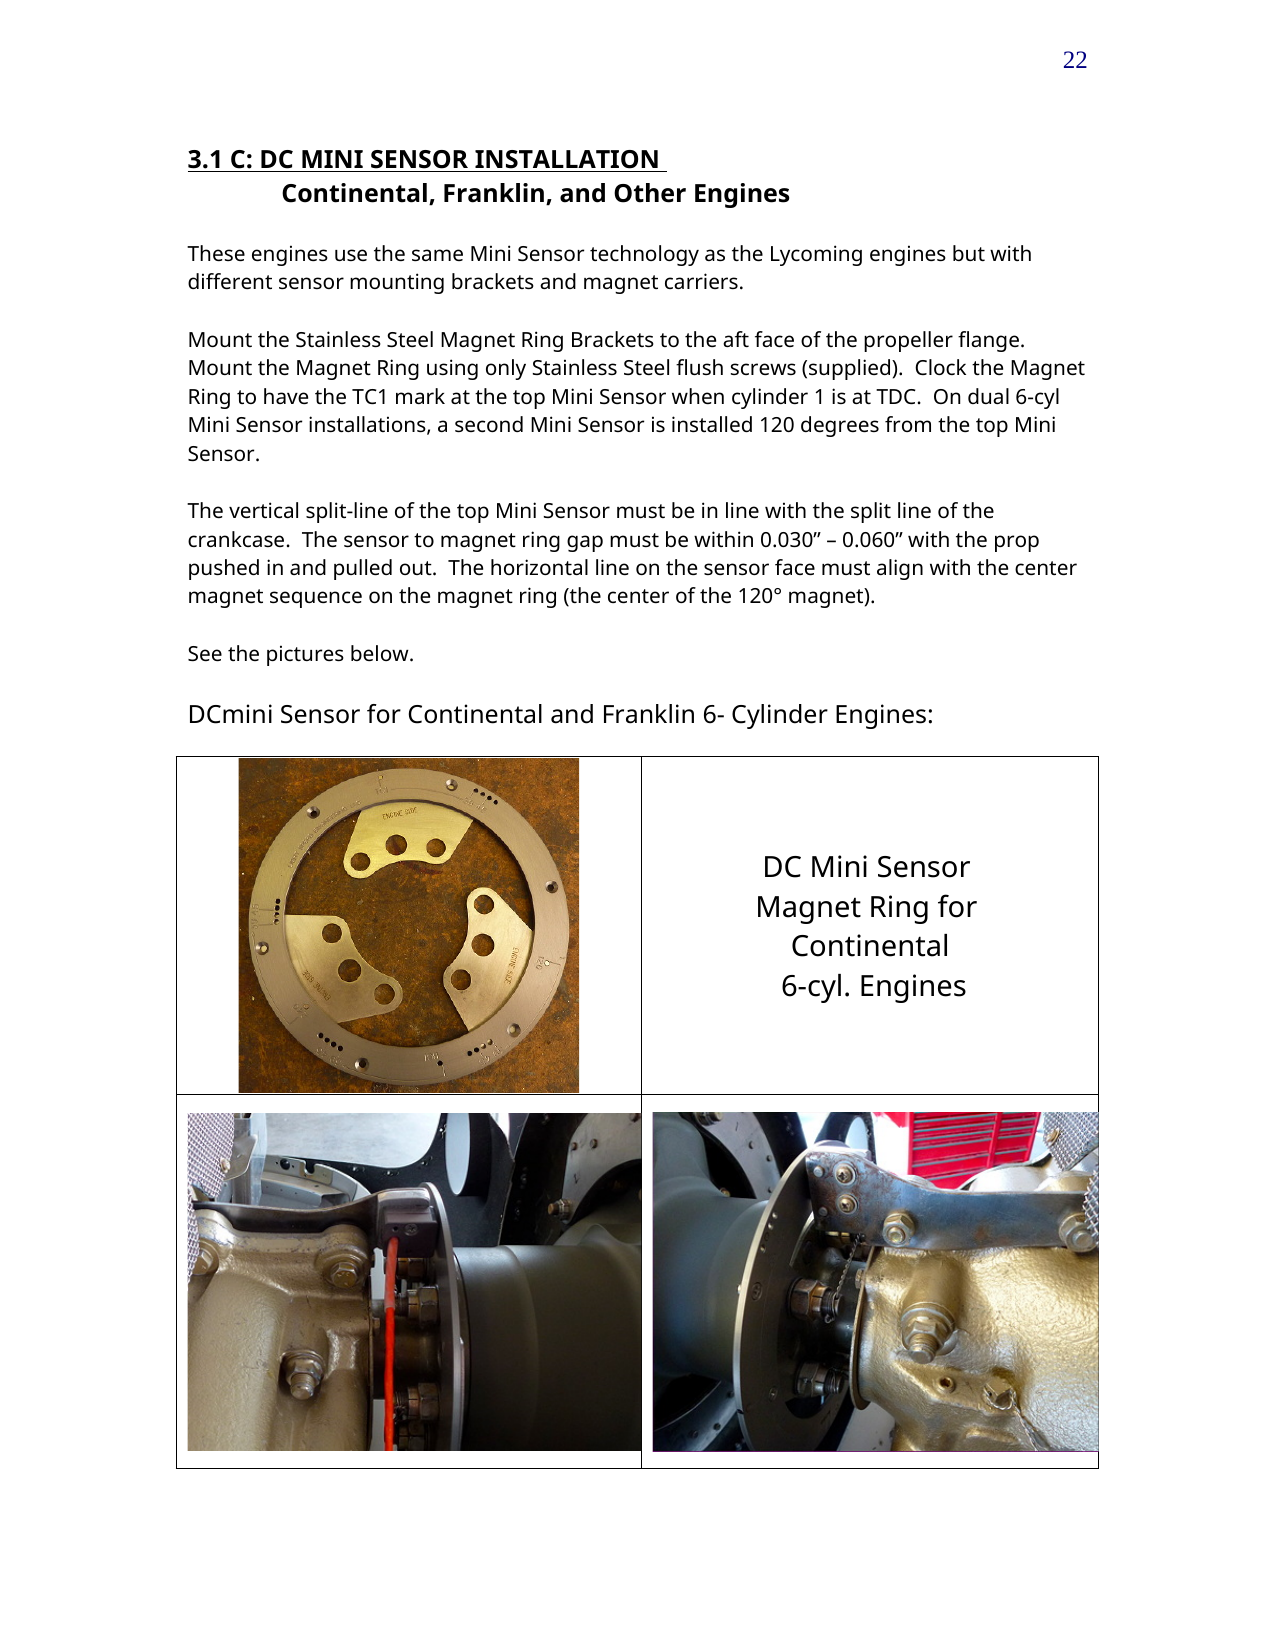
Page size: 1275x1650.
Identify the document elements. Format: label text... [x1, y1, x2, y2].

table_cell [642, 1095, 1098, 1468]
picture [652, 1112, 1099, 1452]
text These engines use the same Mini Sensor technology as the Lycoming engines but with different sensor mounting brackets and magnet carriers. [187, 239, 1087, 296]
table_header DC Mini Sensor Magnet Ring for Continental 6-cyl. Engines [642, 757, 1098, 1094]
picture [238, 758, 580, 1093]
text 3.1 C: DC MINI SENSOR INSTALLATION Continental, Franklin, and Other Engines [187, 142, 1087, 210]
text See the pictures below. [187, 639, 1087, 668]
picture [187, 1113, 642, 1451]
table_cell [177, 1095, 641, 1468]
text DCmini Sensor for Continental and Franklin 6- Cylinder Engines: [187, 697, 1087, 731]
text The vertical split-line of the top Mini Sensor must be in line with the split line of the crankcase. The sensor to magnet ring gap must be within 0.030” – 0.060” with the prop pushed in and pulled out. The horizontal line on the sensor face must align with the center magnet sequence on the magnet ring (the center of the 120° magnet). [187, 496, 1087, 610]
text Mount the Stainless Steel Magnet Ring Brackets to the aft face of the propeller flange. Mount the Magnet Ring using only Stainless Steel flush screws (supplied). Clock the Magnet Ring to have the TC1 mark at the top Mini Sensor when cylinder 1 is at TDC. On dual 6-cyl Mini Sensor installations, a second Mini Sensor is installed 120 degrees from the top Mini Sensor. [187, 325, 1087, 467]
table_header [177, 757, 641, 1094]
